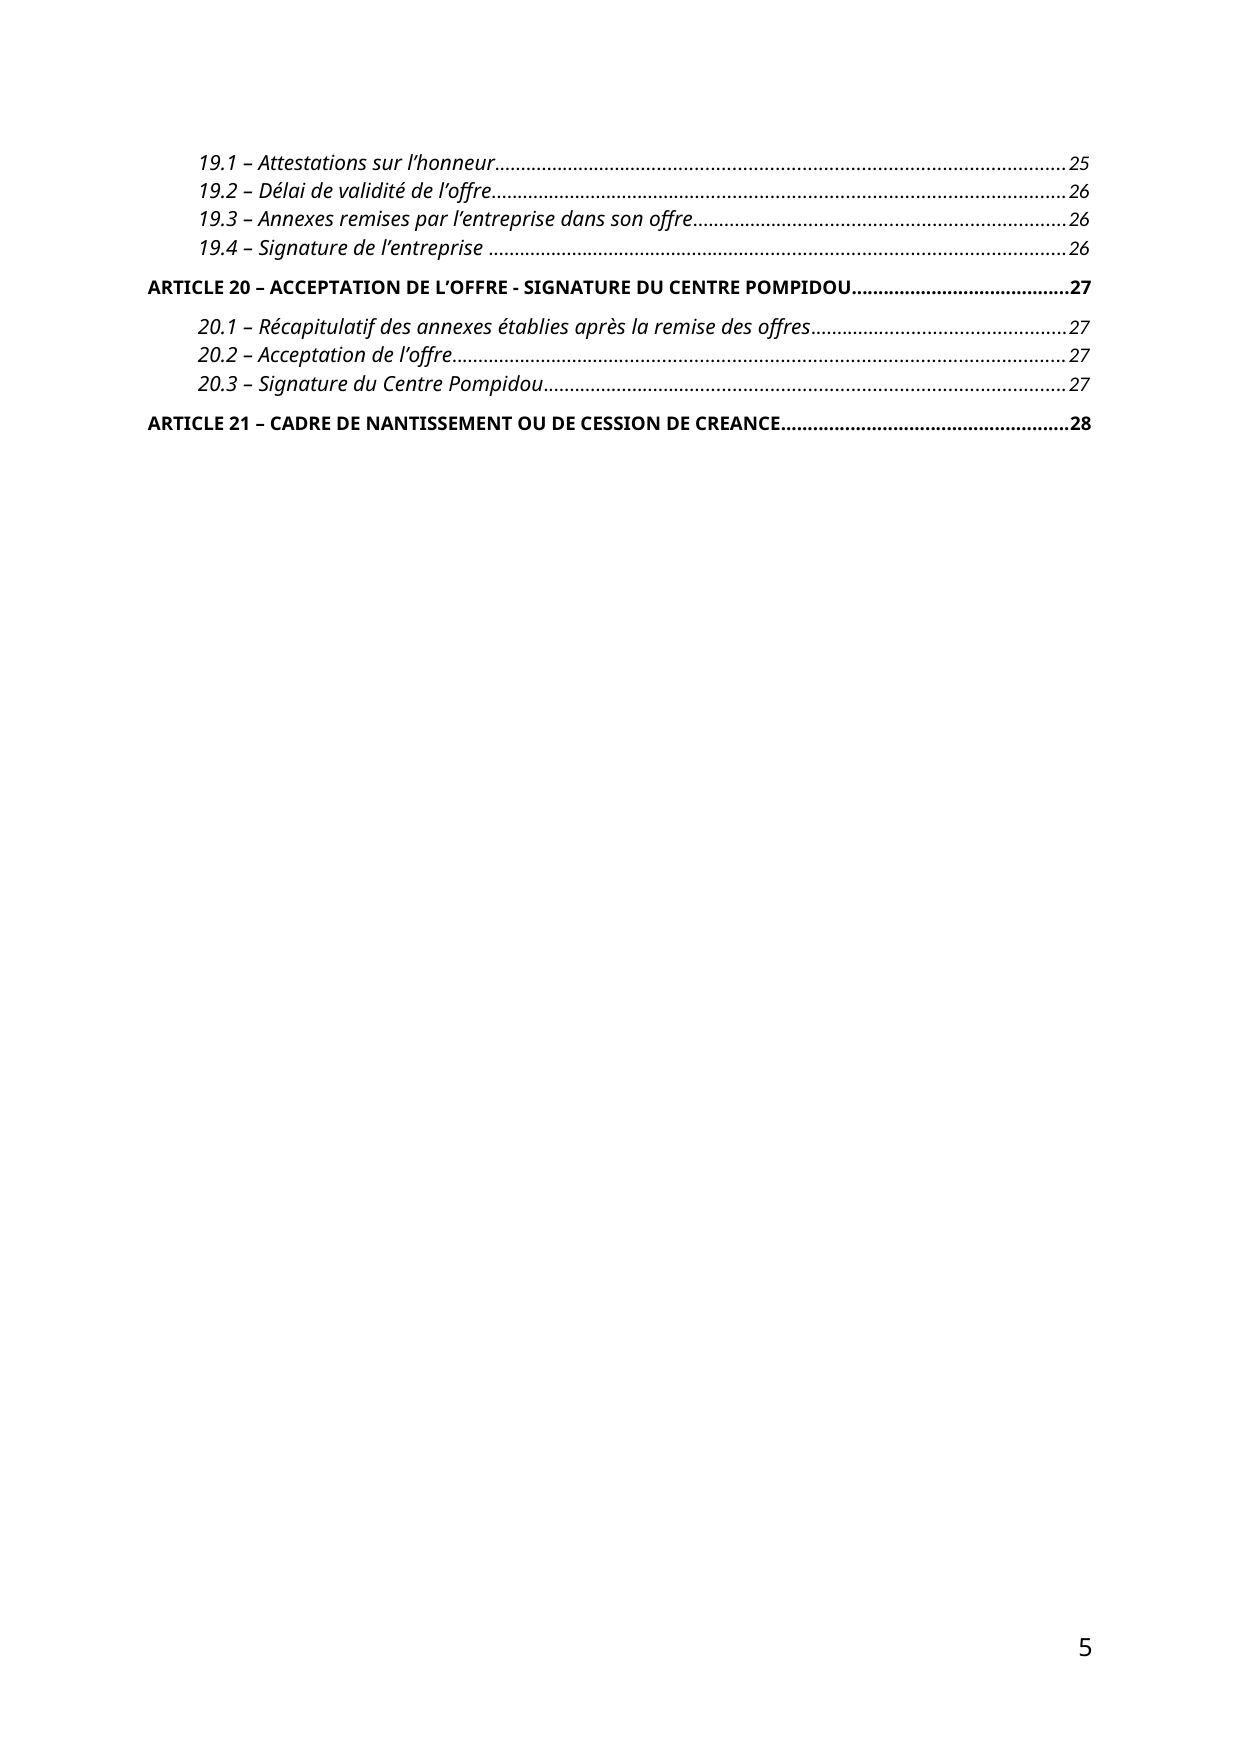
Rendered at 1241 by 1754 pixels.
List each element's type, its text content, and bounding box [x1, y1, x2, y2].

text 20.1 – Récapitulatif des annexes établies après la remise des offres 27 [198, 312, 1092, 340]
text 20.3 – Signature du Centre Pompidou 27 [198, 369, 1092, 397]
text 19.1 – Attestations sur l’honneur 25 [198, 148, 1092, 176]
text 20.2 – Acceptation de l’offre 27 [198, 340, 1092, 369]
text 19.2 – Délai de validité de l’offre 26 [198, 176, 1092, 204]
text 19.4 – Signature de l’entreprise 26 [198, 233, 1092, 261]
text ARTICLE 20 – acceptation de l’offre - SIGNATURE du Centre Pompidou 27 [148, 274, 1092, 299]
text 19.3 – Annexes remises par l’entreprise dans son offre 26 [198, 204, 1092, 233]
text ARTICLE 21 – CADRE DE NANTISSEMENT OU DE CESSION DE CREANCE 28 [148, 410, 1092, 435]
